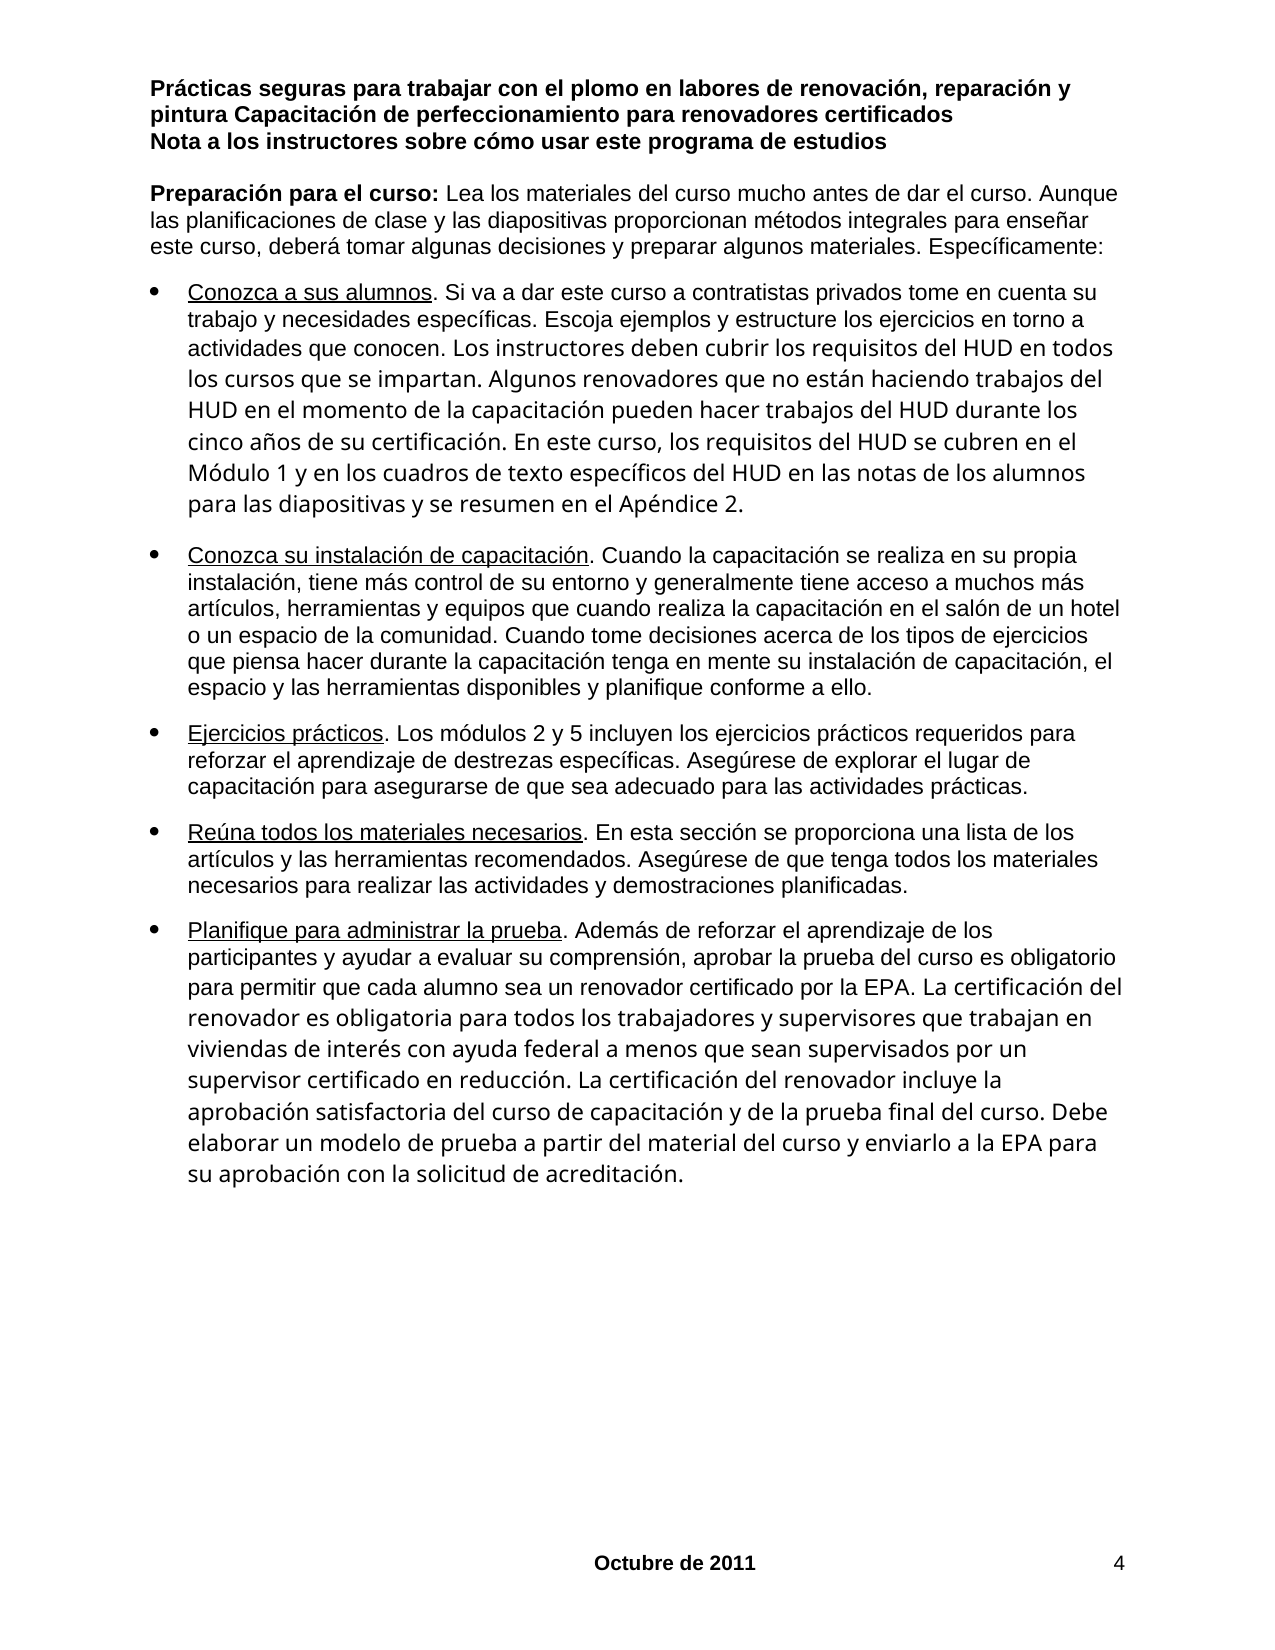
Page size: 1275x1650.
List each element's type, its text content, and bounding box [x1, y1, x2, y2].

list Ejercicios prácticos. Los módulos 2 y 5 incluyen los ejercicios prácticos requeridos para reforzar el aprendizaje de destrezas específicas. Asegúrese de explorar el lugar de capacitación para asegurarse de que sea adecuado para las actividades prácticas. [150, 720, 1125, 799]
text Preparación para el curso: Lea los materiales del curso mucho antes de dar el curso. Aunque las planificaciones de clase y las diapositivas proporcionan métodos integrales para enseñar este curso, deberá tomar algunas decisiones y preparar algunos materiales. Específicamente: [150, 180, 1125, 259]
list Conozca a sus alumnos. Si va a dar este curso a contratistas privados tome en cuenta su trabajo y necesidades específicas. Escoja ejemplos y estructure los ejercicios en torno a actividades que conocen. Los instructores deben cubrir los requisitos del HUD en todos los cursos que se impartan. Algunos renovadores que no están haciendo trabajos del HUD en el momento de la capacitación pueden hacer trabajos del HUD durante los cinco años de su certificación. En este curso, los requisitos del HUD se cubren en el Módulo 1 y en los cuadros de texto específicos del HUD en las notas de los alumnos para las diapositivas y se resumen en el Apéndice 2. [150, 279, 1125, 519]
list Planifique para administrar la prueba. Además de reforzar el aprendizaje de los participantes y ayudar a evaluar su comprensión, aprobar la prueba del curso es obligatorio para permitir que cada alumno sea un renovador certificado por la EPA. La certificación del renovador es obligatoria para todos los trabajadores y supervisores que trabajan en viviendas de interés con ayuda federal a menos que sean supervisados por un supervisor certificado en reducción. La certificación del renovador incluye la aprobación satisfactoria del curso de capacitación y de la prueba final del curso. Debe elaborar un modelo de prueba a partir del material del curso y enviarlo a la EPA para su aprobación con la solicitud de acreditación. [150, 917, 1125, 1189]
list Reúna todos los materiales necesarios. En esta sección se proporciona una lista de los artículos y las herramientas recomendados. Asegúrese de que tenga todos los materiales necesarios para realizar las actividades y demostraciones planificadas. [150, 819, 1125, 898]
list Conozca su instalación de capacitación. Cuando la capacitación se realiza en su propia instalación, tiene más control de su entorno y generalmente tiene acceso a muchos más artículos, herramientas y equipos que cuando realiza la capacitación en el salón de un hotel o un espacio de la comunidad. Cuando tome decisiones acerca de los tipos de ejercicios que piensa hacer durante la capacitación tenga en mente su instalación de capacitación, el espacio y las herramientas disponibles y planifique conforme a ello. [150, 542, 1125, 701]
